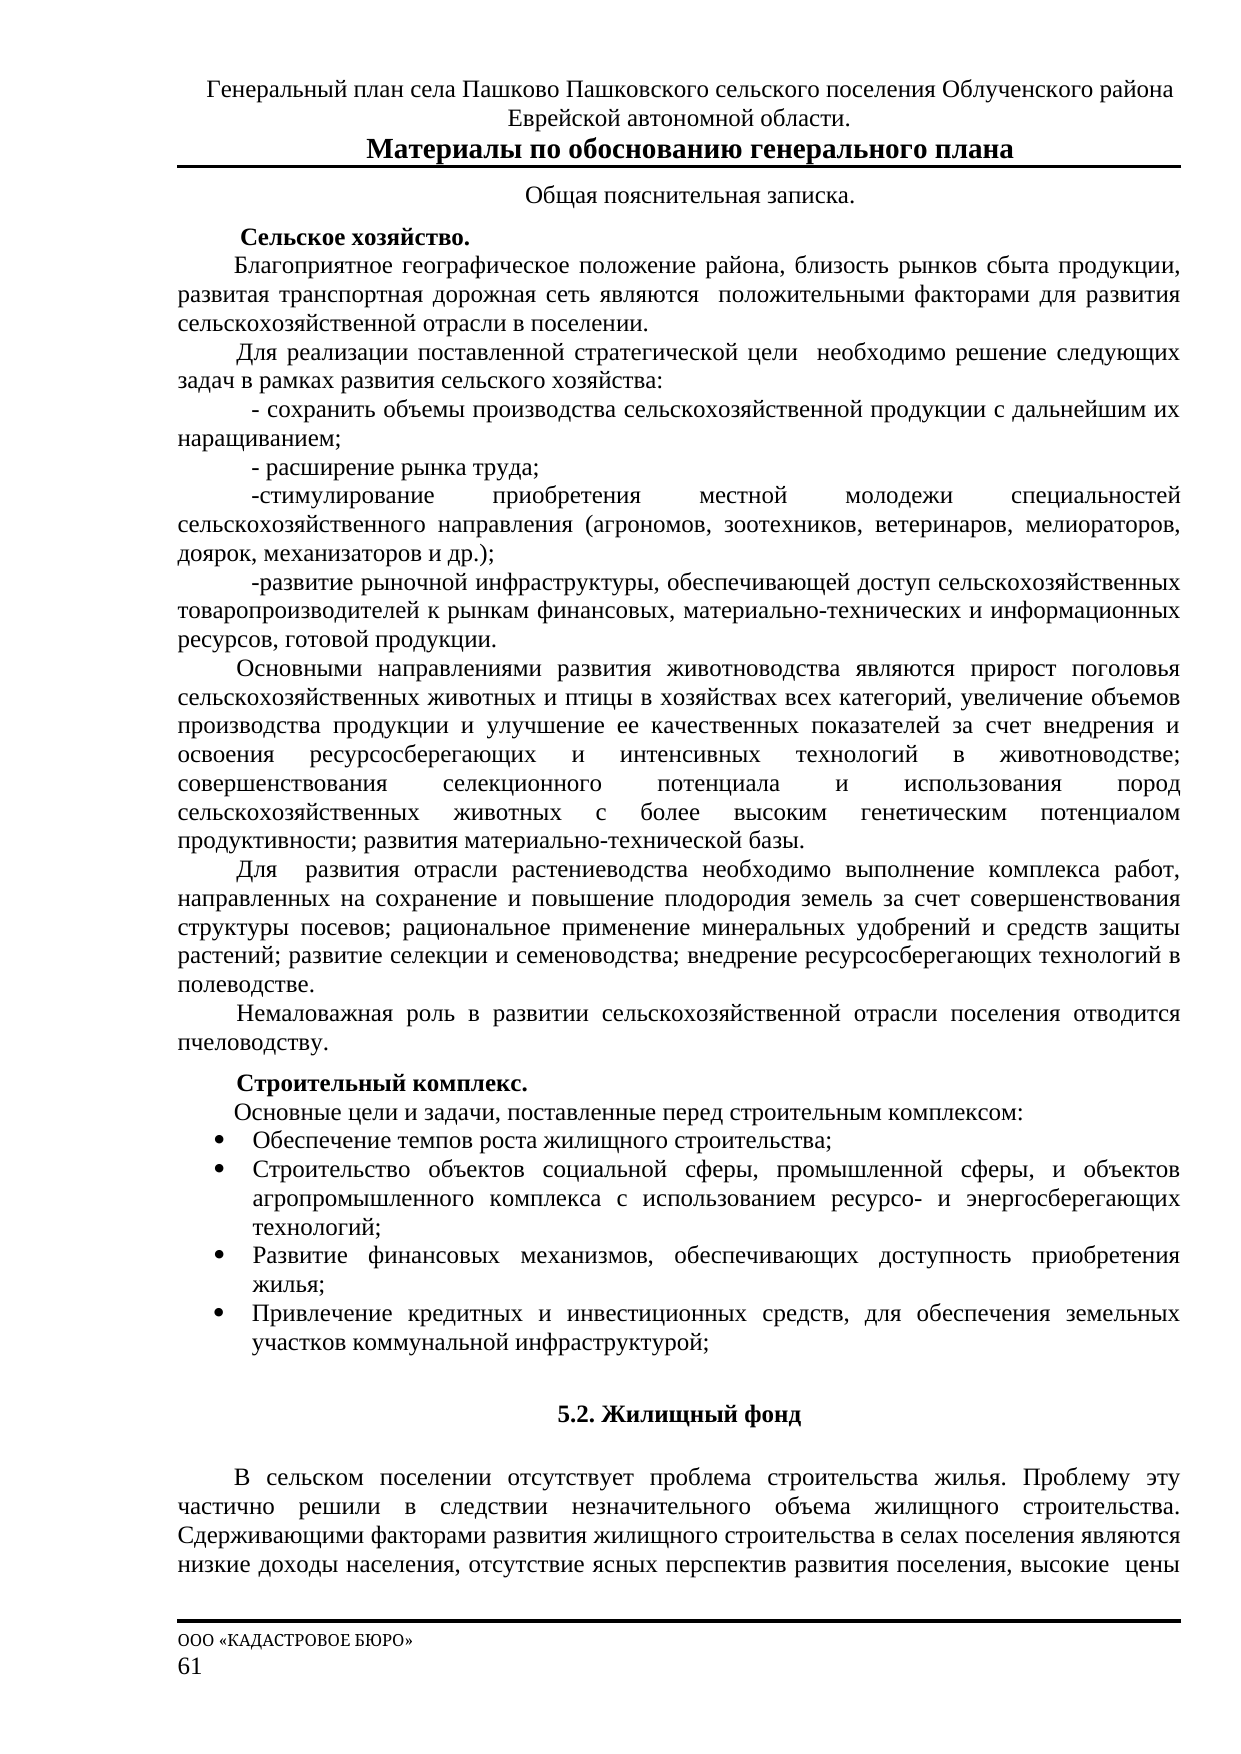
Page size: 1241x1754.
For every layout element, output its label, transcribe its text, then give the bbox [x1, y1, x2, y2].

text Основными направлениями развития животноводства являются прирост поголовья сельскохозяйственных животных и птицы в хозяйствах всех категорий, увеличение объемов производства продукции и улучшение ее качественных показателей за счет внедрения и освоения ресурсосберегающих и интенсивных технологий в животноводстве; совершенствования селекционного потенциала и использования пород сельскохозяйственных животных с более высоким генетическим потенциалом продуктивности; развития материально-технической базы. [177, 653, 1181, 854]
text - расширение рынка труда; [177, 452, 1181, 481]
text - сохранить объемы производства сельскохозяйственной продукции с дальнейшим их наращиванием; [177, 394, 1181, 452]
text Сельское хозяйство. [177, 222, 1181, 251]
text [177, 1462, 1181, 1577]
list Строительство объектов социальной сферы, промышленной сферы, и объектов агропромышленного комплекса с использованием ресурсо- и энергосберегающих технологий; [215, 1154, 1181, 1241]
text Для развития отрасли растениеводства необходимо выполнение комплекса работ, направленных на сохранение и повышение плодородия земель за счет совершенствования структуры посевов; рациональное применение минеральных удобрений и средств защиты растений; развитие селекции и семеноводства; внедрение ресурсосберегающих технологий в полеводстве. [177, 854, 1181, 998]
list Развитие финансовых механизмов, обеспечивающих доступность приобретения жилья; [215, 1241, 1181, 1298]
text Немаловажная роль в развитии сельскохозяйственной отрасли поселения отводится пчеловодству. [177, 998, 1181, 1056]
text Благоприятное географическое положение района, близость рынков сбыта продукции, развитая транспортная дорожная сеть являются положительными факторами для развития сельскохозяйственной отрасли в поселении. [177, 251, 1181, 337]
text Для реализации поставленной стратегической цели необходимо решение следующих задач в рамках развития сельского хозяйства: [177, 337, 1181, 394]
text Основные цели и задачи, поставленные перед строительным комплексом: [177, 1097, 1181, 1126]
title 5.2. Жилищный фонд [177, 1399, 1181, 1427]
text Строительный комплекс. [177, 1068, 1181, 1097]
text -развитие рыночной инфраструктуры, обеспечивающей доступ сельскохозяйственных товаропроизводителей к рынкам финансовых, материально-технических и информационных ресурсов, готовой продукции. [177, 567, 1181, 653]
list Обеспечение темпов роста жилищного строительства; [215, 1126, 1181, 1154]
text -стимулирование приобретения местной молодежи специальностей сельскохозяйственного направления (агрономов, зоотехников, ветеринаров, мелиораторов, доярок, механизаторов и др.); [177, 481, 1181, 567]
list Привлечение кредитных и инвестиционных средств, для обеспечения земельных участков коммунальной инфраструктурой; [214, 1298, 1181, 1356]
